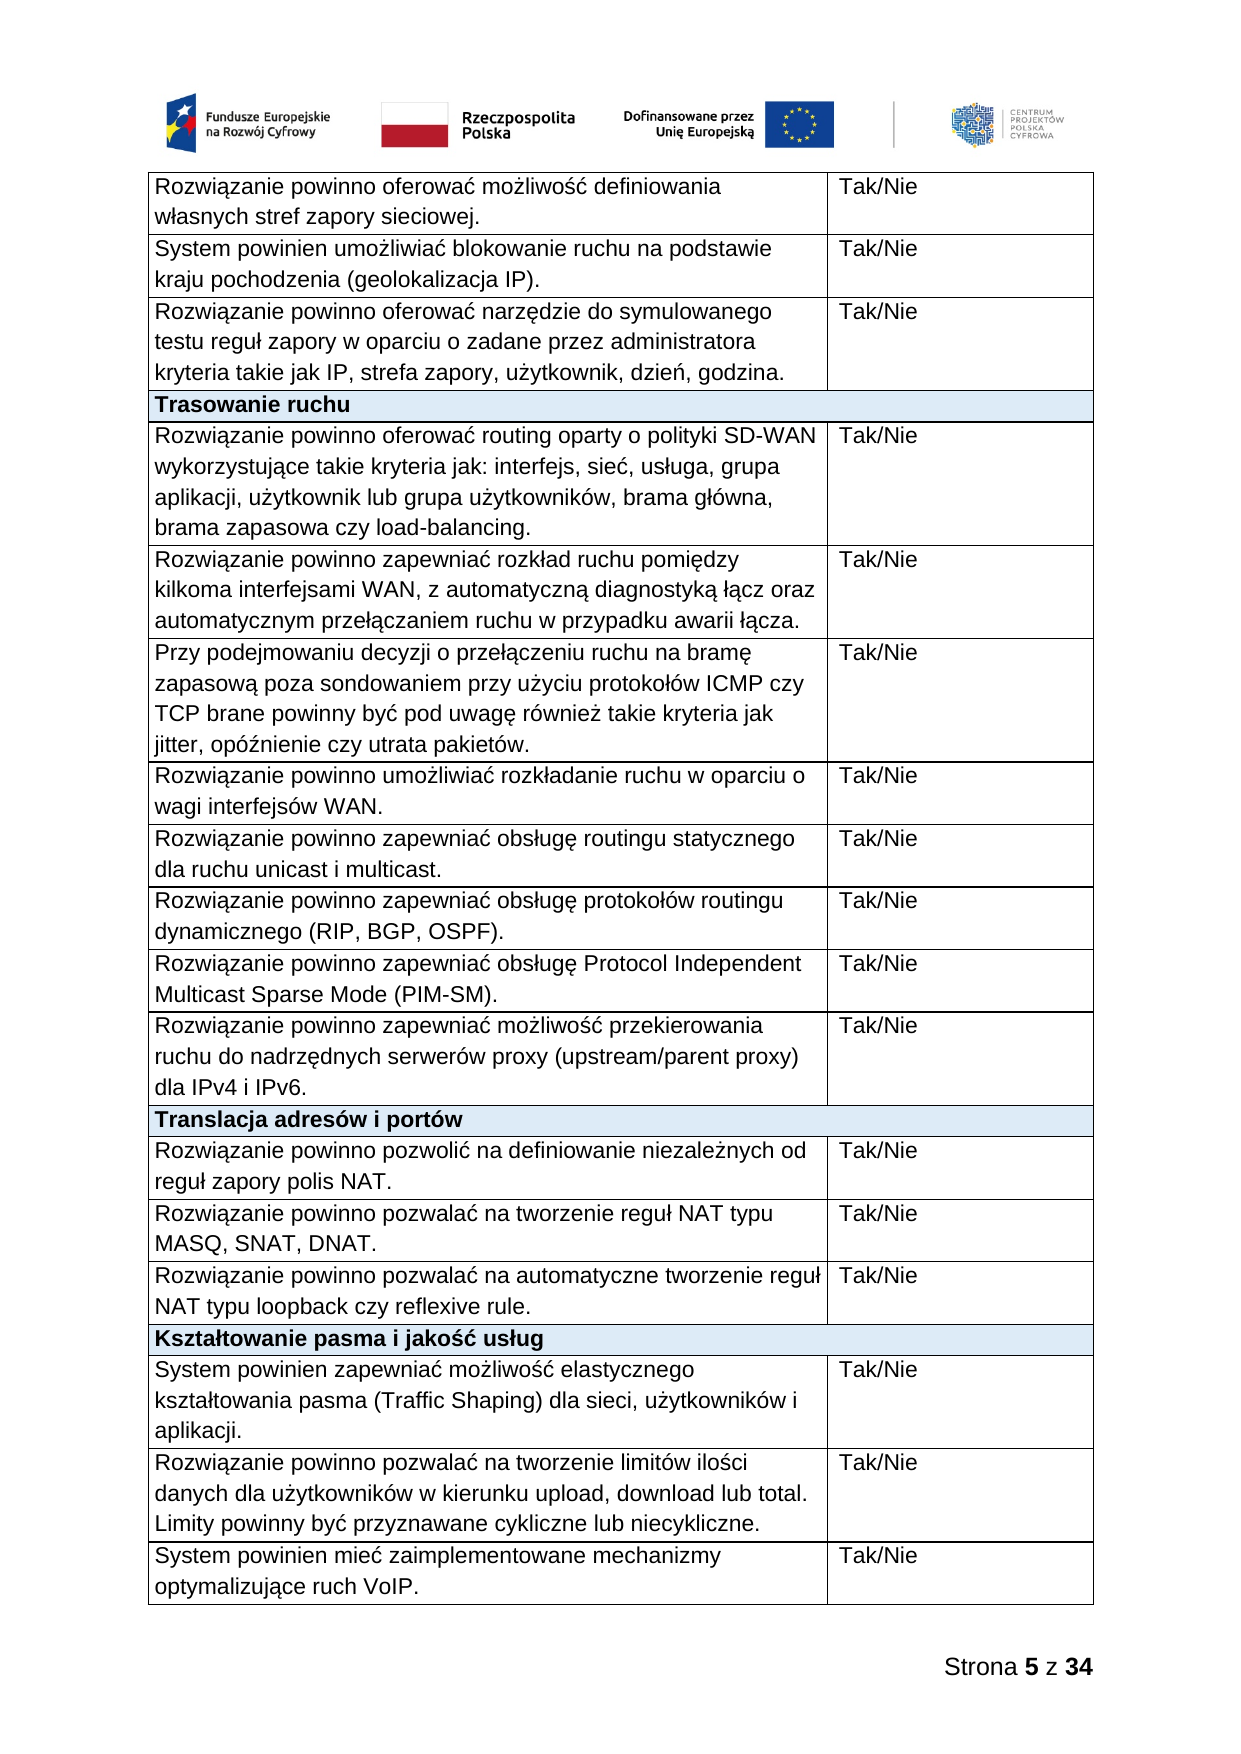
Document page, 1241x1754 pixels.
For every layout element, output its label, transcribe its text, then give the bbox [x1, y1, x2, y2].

table_cell Rozwiązanie powinno pozwalać na automatyczne tworzenie reguł NAT typu loopback czy reflexive rule. [149, 1262, 827, 1324]
table_cell System powinien umożliwiać blokowanie ruchu na podstawie kraju pochodzenia (geolokalizacja IP). [149, 235, 827, 297]
table_cell Przy podejmowaniu decyzji o przełączeniu ruchu na bramę zapasową poza sondowaniem przy użyciu protokołów ICMP czy TCP brane powinny być pod uwagę również takie kryteria jak jitter, opóźnienie czy utrata pakietów. [149, 639, 827, 761]
table_cell Rozwiązanie powinno pozwalać na tworzenie reguł NAT typu MASQ, SNAT, DNAT. [149, 1200, 827, 1261]
table_cell Tak/Nie [828, 950, 1093, 1011]
table_cell Tak/Nie [828, 888, 1093, 949]
picture [147, 73, 1093, 172]
table_cell Rozwiązanie powinno umożliwiać rozkładanie ruchu w oparciu o wagi interfejsów WAN. [149, 763, 827, 824]
table_cell Kształtowanie pasma i jakość usług [149, 1325, 1093, 1355]
table_cell Rozwiązanie powinno zapewniać obsługę routingu statycznego dla ruchu unicast i multicast. [149, 825, 827, 886]
table_cell Tak/Nie [828, 173, 1093, 234]
table_cell Rozwiązanie powinno oferować routing oparty o polityki SD-WAN wykorzystujące takie kryteria jak: interfejs, sieć, usługa, grupa aplikacji, użytkownik lub grupa użytkowników, brama główna, brama zapasowa czy load-balancing. [149, 423, 827, 545]
table_cell Tak/Nie [828, 639, 1093, 761]
table_cell Translacja adresów i portów [149, 1106, 1093, 1136]
table_cell Rozwiązanie powinno zapewniać możliwość przekierowania ruchu do nadrzędnych serwerów proxy (upstream/parent proxy) dla IPv4 i IPv6. [149, 1013, 827, 1104]
table_cell Tak/Nie [828, 825, 1093, 886]
table_cell System powinien zapewniać możliwość elastycznego kształtowania pasma (Traffic Shaping) dla sieci, użytkowników i aplikacji. [149, 1356, 827, 1448]
table_cell Tak/Nie [828, 1013, 1093, 1104]
table_cell Tak/Nie [828, 1262, 1093, 1324]
table_cell Tak/Nie [828, 1200, 1093, 1261]
table_cell Tak/Nie [828, 546, 1093, 638]
table_cell Rozwiązanie powinno pozwalać na tworzenie limitów ilości danych dla użytkowników w kierunku upload, download lub total. Limity powinny być przyznawane cykliczne lub niecykliczne. [149, 1449, 827, 1541]
table_cell Trasowanie ruchu [149, 391, 1093, 421]
table_cell Rozwiązanie powinno pozwolić na definiowanie niezależnych od reguł zapory polis NAT. [149, 1137, 827, 1199]
table_cell Tak/Nie [828, 298, 1093, 390]
table_cell Tak/Nie [828, 763, 1093, 824]
table_cell Rozwiązanie powinno oferować możliwość definiowania własnych stref zapory sieciowej. [149, 173, 827, 234]
table_cell Tak/Nie [828, 1356, 1093, 1448]
table_cell Rozwiązanie powinno zapewniać obsługę Protocol Independent Multicast Sparse Mode (PIM-SM). [149, 950, 827, 1011]
table_cell Tak/Nie [828, 235, 1093, 297]
table_cell Tak/Nie [828, 423, 1093, 545]
table_cell System powinien mieć zaimplementowane mechanizmy optymalizujące ruch VoIP. [149, 1543, 827, 1604]
table_cell Tak/Nie [828, 1137, 1093, 1199]
table_cell Rozwiązanie powinno oferować narzędzie do symulowanego testu reguł zapory w oparciu o zadane przez administratora kryteria takie jak IP, strefa zapory, użytkownik, dzień, godzina. [149, 298, 827, 390]
table_cell Rozwiązanie powinno zapewniać rozkład ruchu pomiędzy kilkoma interfejsami WAN, z automatyczną diagnostyką łącz oraz automatycznym przełączaniem ruchu w przypadku awarii łącza. [149, 546, 827, 638]
table_cell Tak/Nie [828, 1449, 1093, 1541]
table_cell Rozwiązanie powinno zapewniać obsługę protokołów routingu dynamicznego (RIP, BGP, OSPF). [149, 888, 827, 949]
table_cell Tak/Nie [828, 1543, 1093, 1604]
